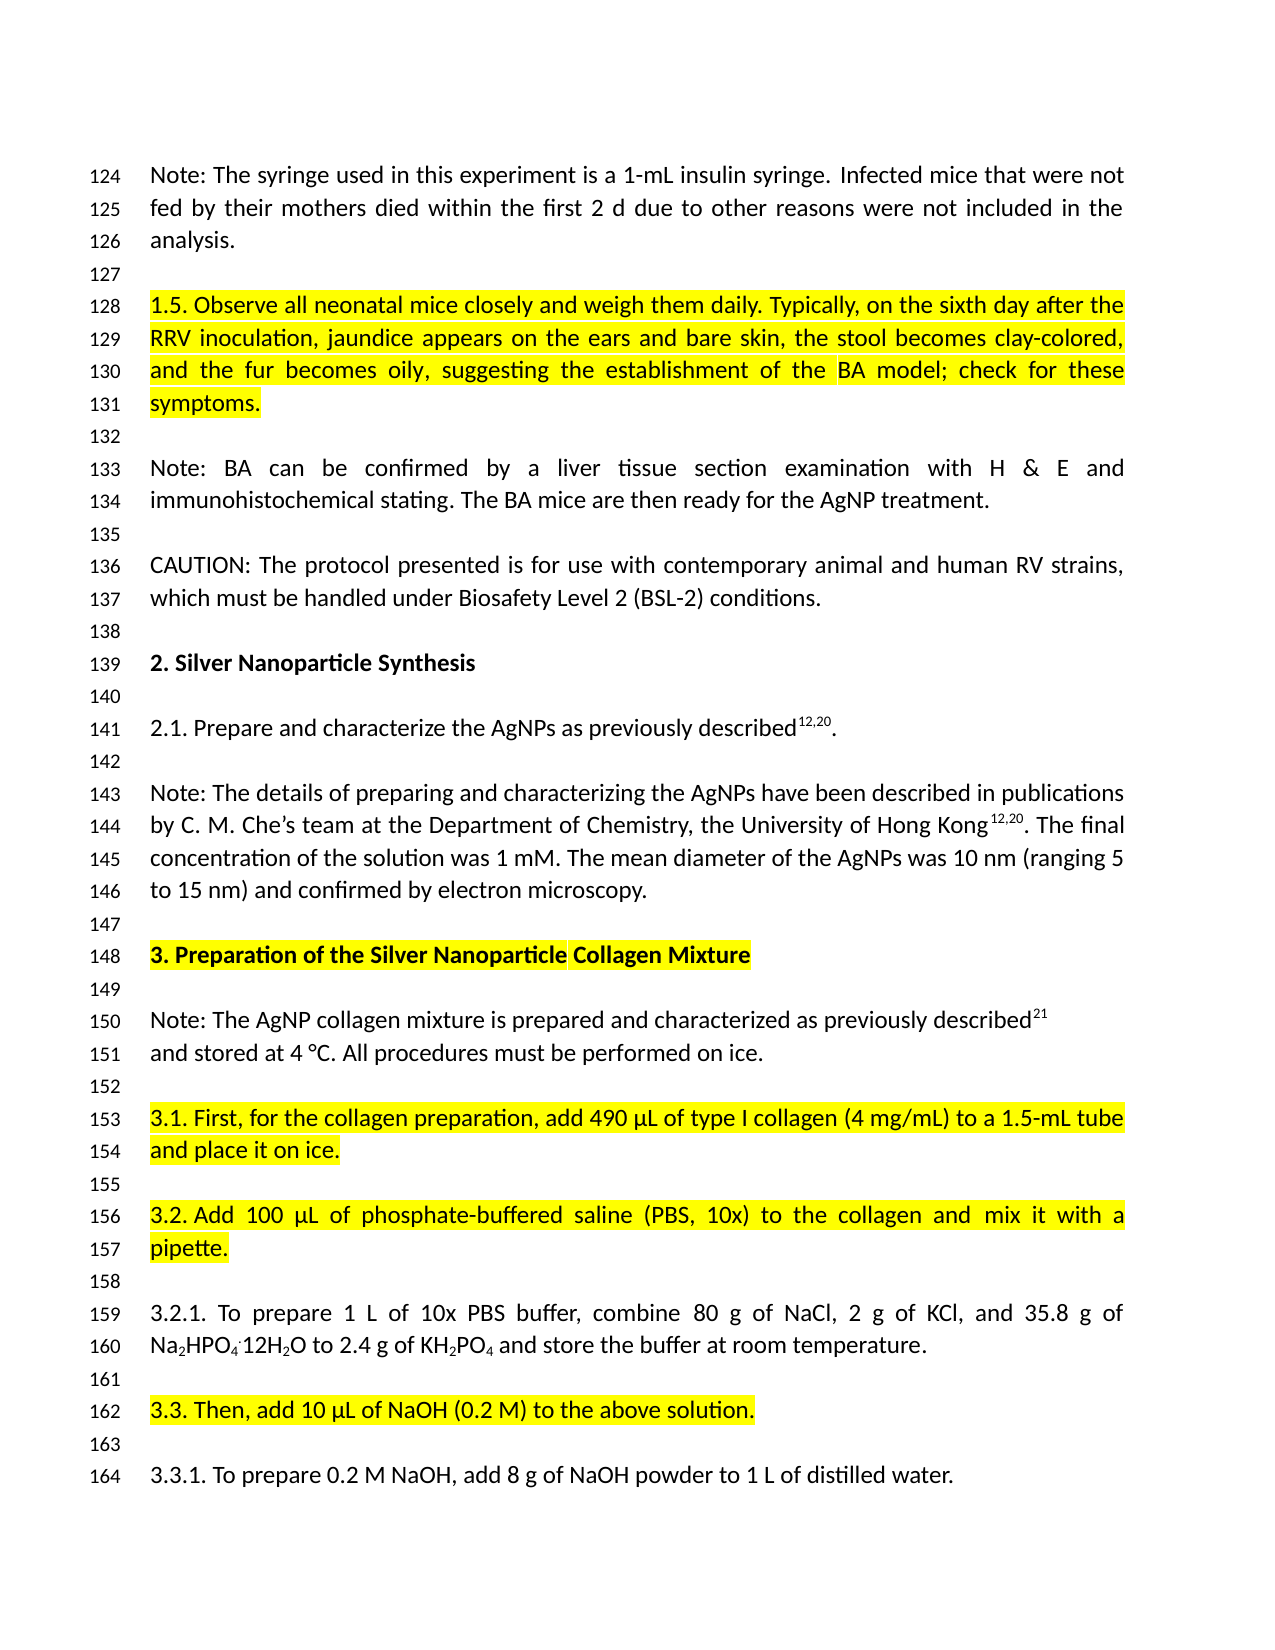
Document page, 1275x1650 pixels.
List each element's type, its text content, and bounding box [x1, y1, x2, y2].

text CAUTION: The protocol presented is for use with contemporary animal and human RV strains, which must be handled under Biosafety Level 2 (BSL-2) conditions. [150, 549, 1125, 614]
text and stored at 4 °C. All procedures must be performed on ice. [150, 1036, 1125, 1069]
text 2.1. Prepare and characterize the AgNPs as previously described12,20. [150, 711, 1125, 744]
list Silver Nanoparticle Synthesis [150, 646, 1125, 679]
text Note: The details of preparing and characterizing the AgNPs have been described in publications by C. M. Che’s team at the Department of Chemistry, the University of Hong Kong12,20. The final concentration of the solution was 1 mM. The mean diameter of the AgNPs was 10 nm (ranging 5 to 15 nm) and confirmed by electron microscopy. [150, 776, 1125, 906]
list First, for the collagen preparation, add 490 μL of type I collagen (4 mg/mL) to a 1.5-mL tube and place it on ice. [150, 1133, 1125, 1166]
text Note: BA can be confirmed by a liver tissue section examination with H & E and immunohistochemical stating. The BA mice are then ready for the AgNP treatment. [150, 451, 1125, 516]
list Then, add 10 μL of NaOH (0.2 M) to the above solution. [150, 1394, 1125, 1426]
text Note: The AgNP collagen mixture is prepared and characterized as previously described21 [150, 1004, 1125, 1036]
list Observe all neonatal mice closely and weigh them daily. Typically, on the sixth day after the RRV inoculation, jaundice appears on the ears and bare skin, the stool becomes clay-colored, and the fur becomes oily, suggesting the establishment of the BA model; check for these symptoms. [150, 353, 1125, 419]
text 3.2.1. To prepare 1 L of 10x PBS buffer, combine 80 g of NaCl, 2 g of KCl, and 35.8 g of Na2HPO4.12H2O to 2.4 g of KH2PO4 and store the buffer at room temperature. [150, 1296, 1125, 1361]
text Note: The syringe used in this experiment is a 1-mL insulin syringe. Infected mice that were not fed by their mothers died within the first 2 d due to other reasons were not included in the analysis. [150, 159, 1125, 256]
list Add 100 μL of phosphate-buffered saline (PBS, 10x) to the collagen and mix it with a pipette. [150, 1230, 1125, 1264]
list Preparation of the Silver Nanoparticle Collagen Mixture [150, 939, 1125, 971]
text 3.3.1. To prepare 0.2 M NaOH, add 8 g of NaOH powder to 1 L of distilled water. [150, 1459, 1125, 1491]
